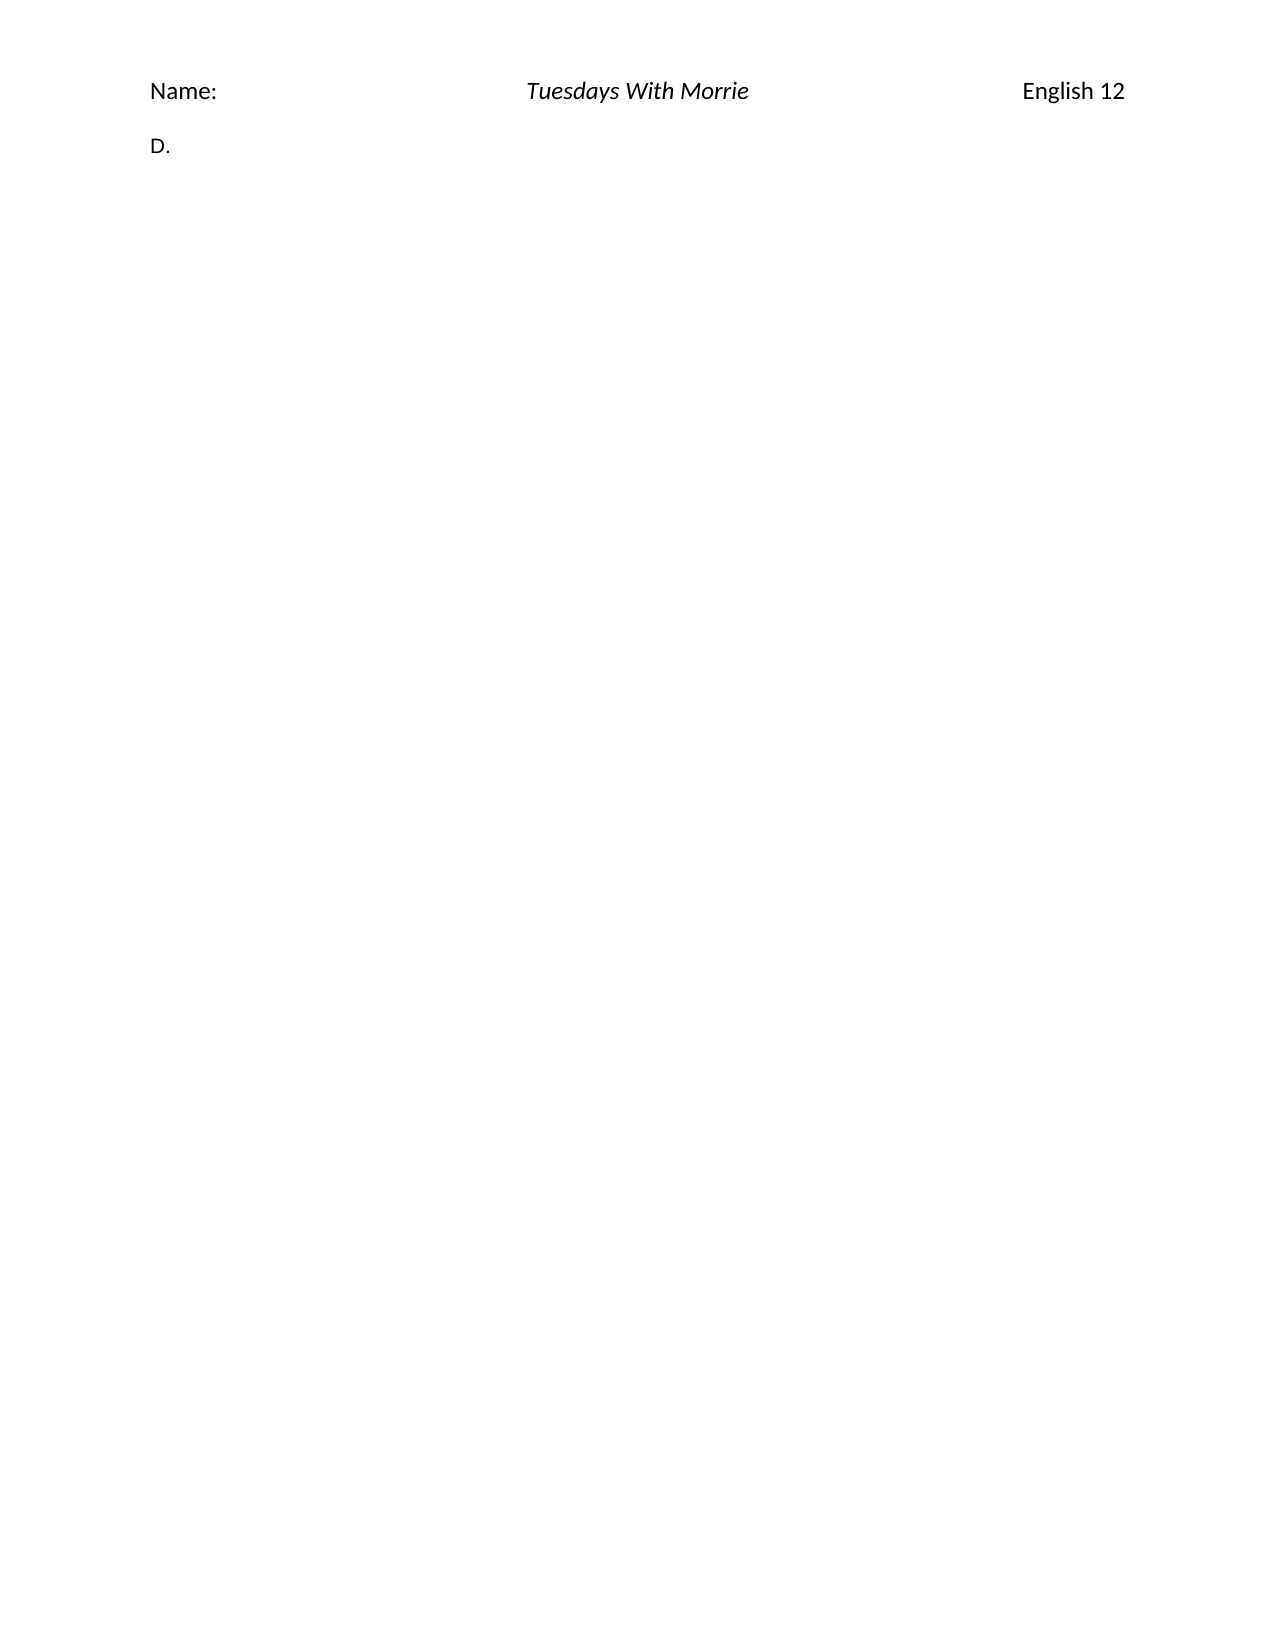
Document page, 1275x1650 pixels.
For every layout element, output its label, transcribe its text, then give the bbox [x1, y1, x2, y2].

list D. [150, 134, 1200, 158]
